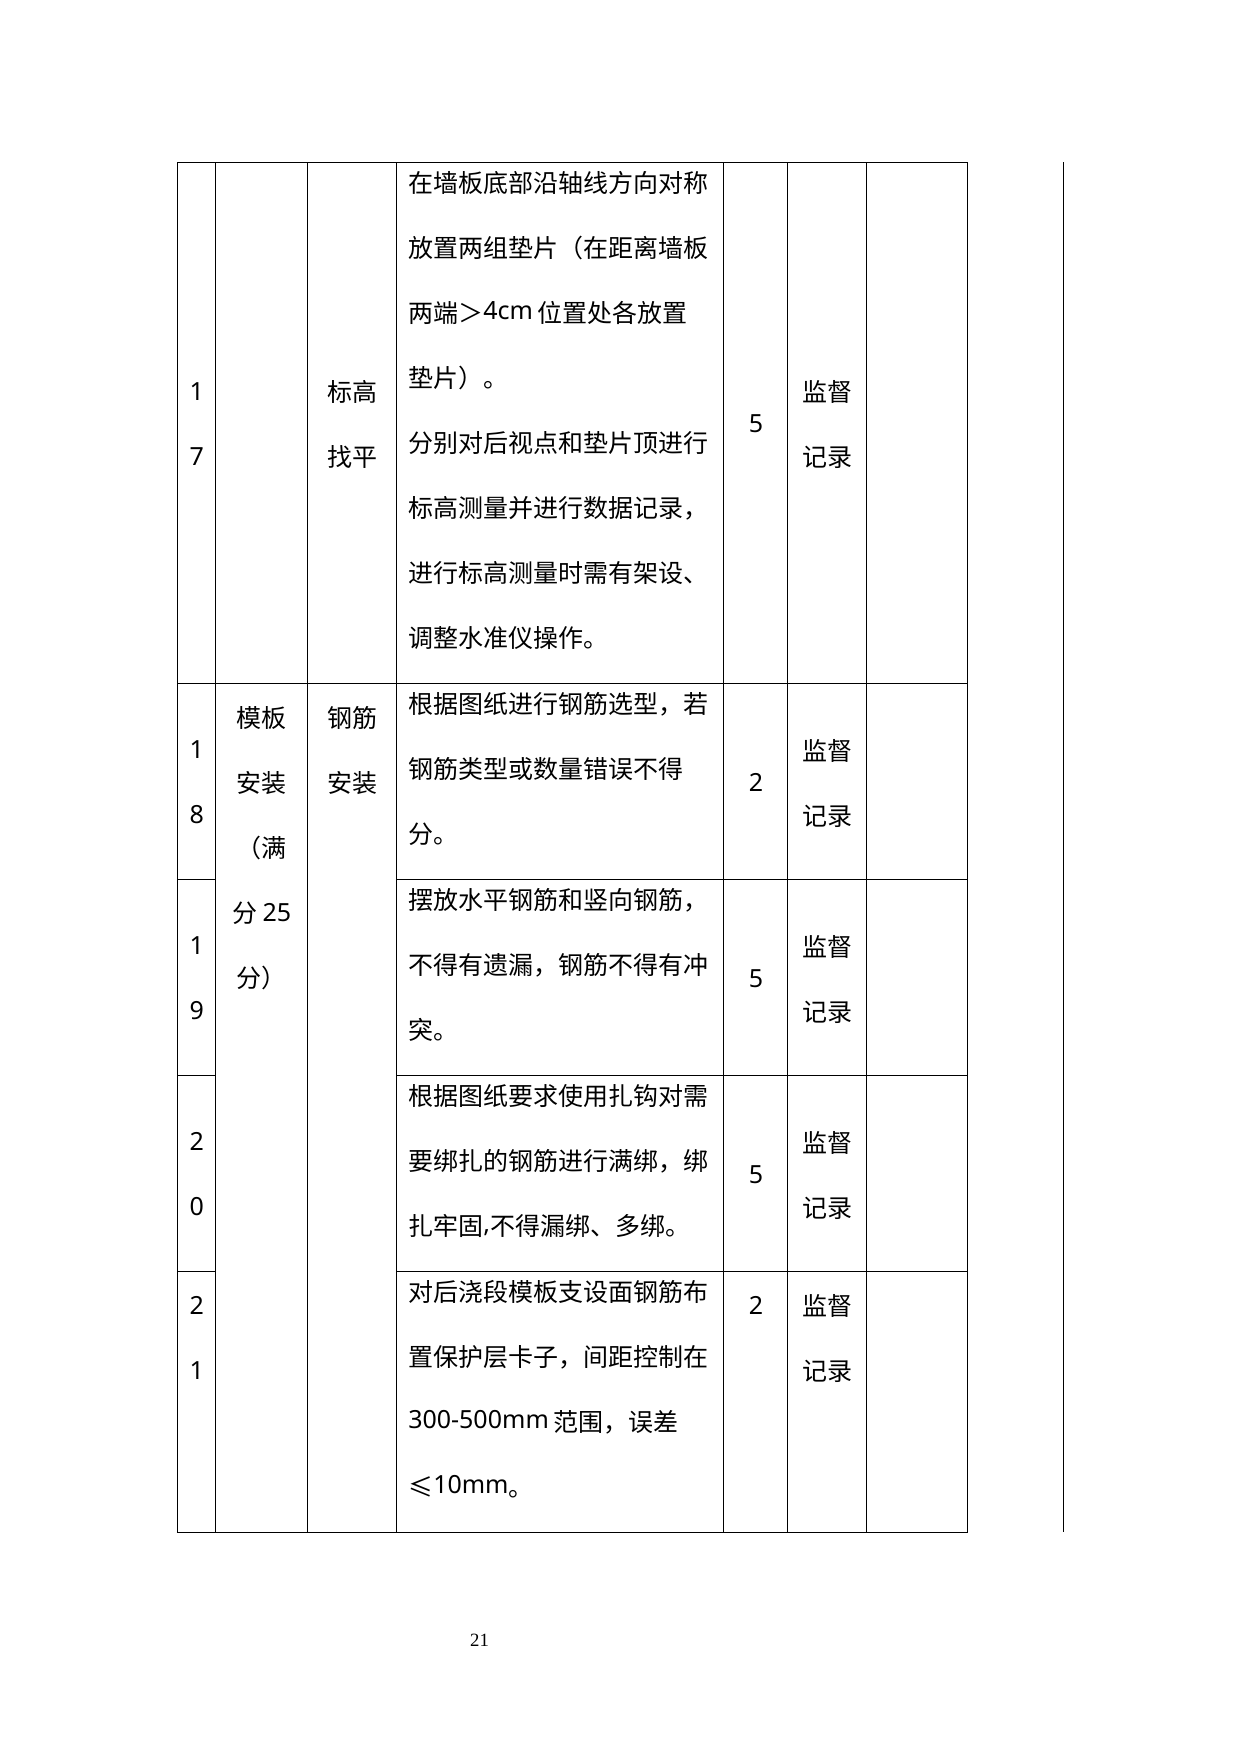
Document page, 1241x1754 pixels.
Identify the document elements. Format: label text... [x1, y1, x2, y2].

table_cell [867, 1272, 967, 1532]
table_cell 监督记录 [788, 880, 866, 1075]
table_cell 2 [724, 1272, 787, 1532]
table_cell 摆放水平钢筋和竖向钢筋，不得有遗漏，钢筋不得有冲突。 [397, 880, 723, 1075]
table_cell 监督记录 [788, 1076, 866, 1271]
table_cell 模板安装（满分25分） [216, 684, 307, 1532]
table_cell 标高找平 [308, 163, 396, 683]
table_cell [867, 163, 967, 683]
table_cell 20 [178, 1076, 215, 1271]
table_cell 监督记录 [788, 684, 866, 879]
table_cell 对后浇段模板支设面钢筋布置保护层卡子，间距控制在300-500mm范围，误差≤10mm。 [397, 1272, 723, 1532]
table_cell 5 [724, 880, 787, 1075]
table_cell 5 [724, 163, 787, 683]
table_cell 5 [724, 1076, 787, 1271]
table_cell 监督记录 [788, 163, 866, 683]
table_cell 19 [178, 880, 215, 1075]
table_cell 21 [178, 1272, 215, 1532]
table_cell [867, 880, 967, 1075]
table_cell 监督记录 [788, 1272, 866, 1532]
table_cell 根据图纸进行钢筋选型，若钢筋类型或数量错误不得分。 [397, 684, 723, 879]
table_cell 17 [178, 163, 215, 683]
table_cell 2 [724, 684, 787, 879]
table_cell [867, 684, 967, 879]
table_cell [867, 1076, 967, 1271]
table_cell 在墙板底部沿轴线方向对称放置两组垫片（在距离墙板两端＞4cm位置处各放置垫片）。 分别对后视点和垫片顶进行标高测量并进行数据记录，进行标高测量时需有架设、调整水准仪操作。 [397, 163, 723, 683]
table_cell 钢筋安装 [308, 684, 396, 1532]
table_cell 18 [178, 684, 215, 879]
table_cell 根据图纸要求使用扎钩对需要绑扎的钢筋进行满绑，绑扎牢固,不得漏绑、多绑。 [397, 1076, 723, 1271]
